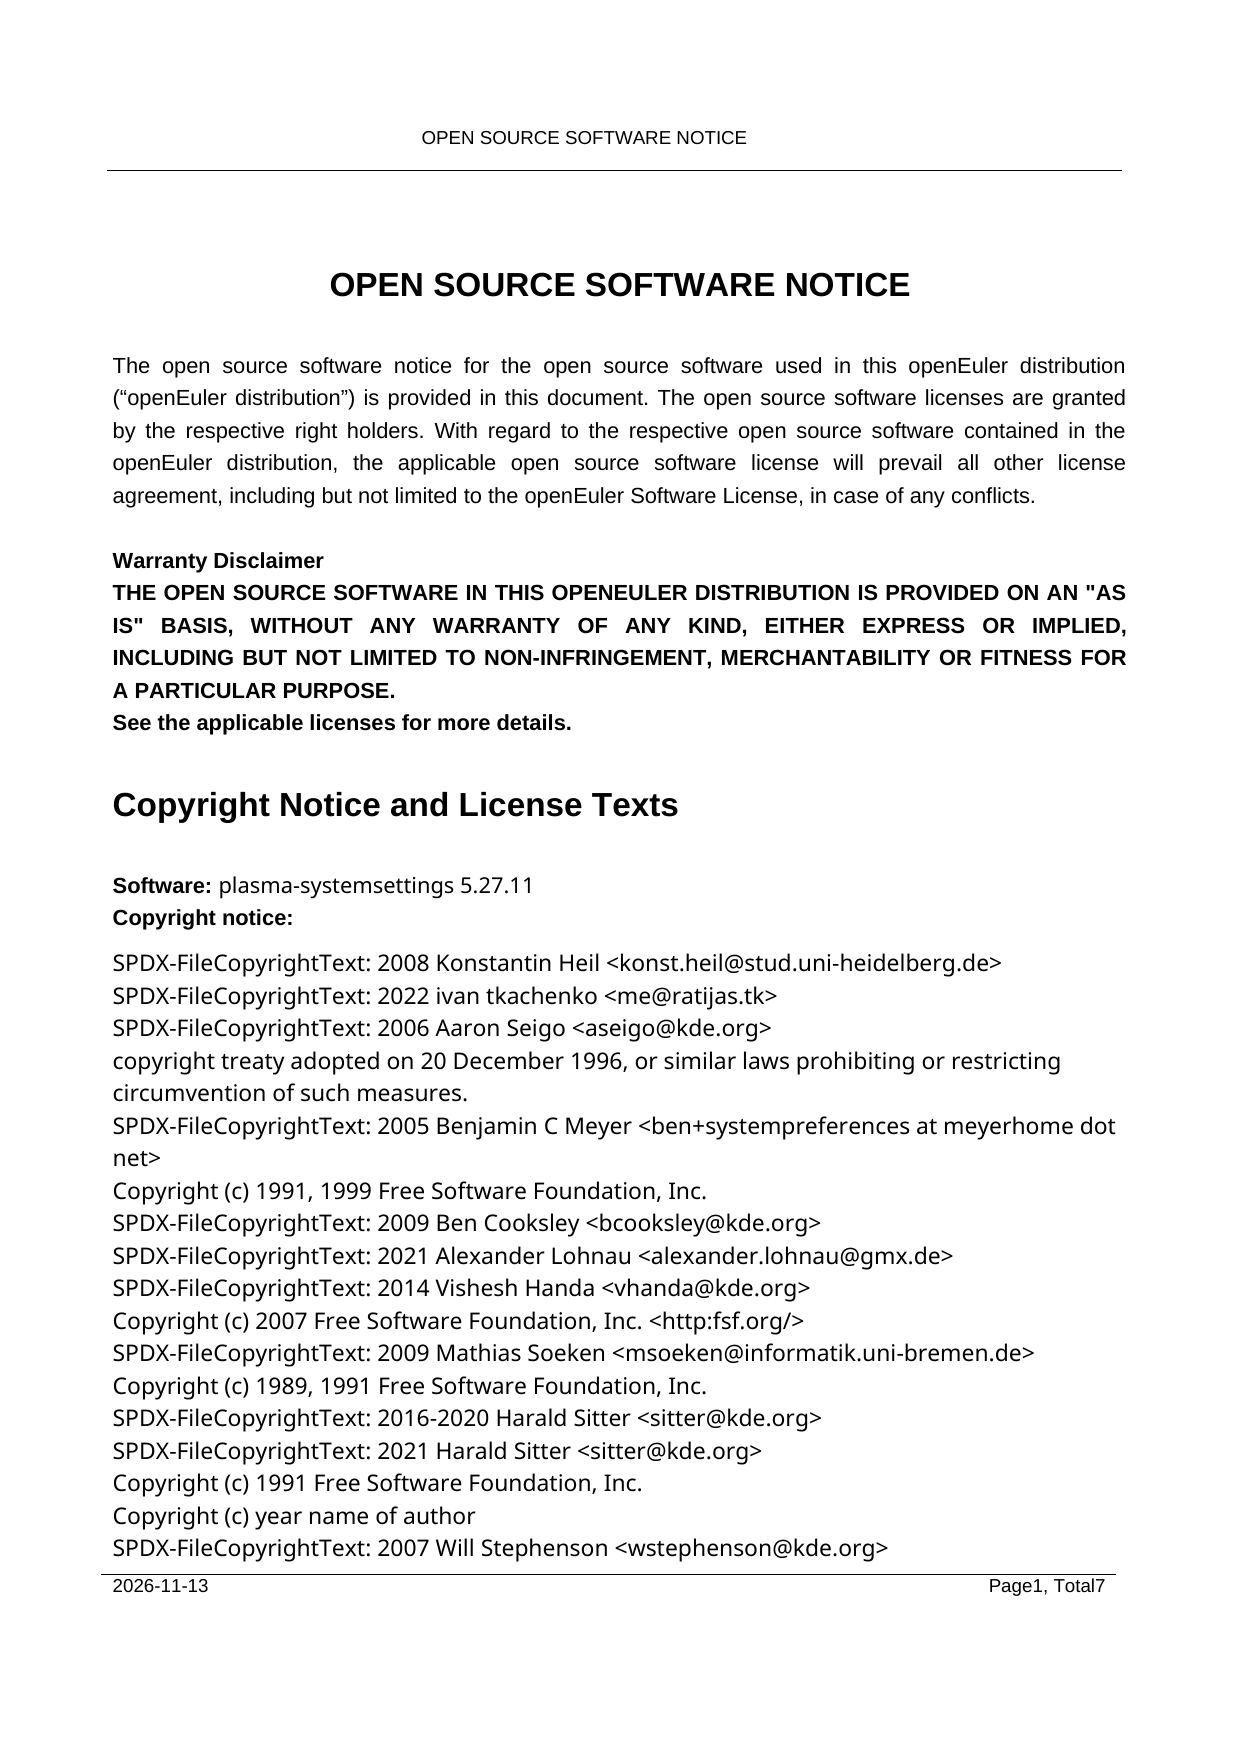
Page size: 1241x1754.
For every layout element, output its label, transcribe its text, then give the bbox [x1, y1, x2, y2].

text Warranty Disclaimer [112, 544, 1128, 576]
text THE OPEN SOURCE SOFTWARE IN THIS OPENEULER DISTRIBUTION IS PROVIDED ON AN "AS IS" BASIS, WITHOUT ANY WARRANTY OF ANY KIND, EITHER EXPRESS OR IMPLIED, INCLUDING BUT NOT LIMITED TO NON-INFRINGEMENT, MERCHANTABILITY OR FITNESS FOR A PARTICULAR PURPOSE. See the applicable licenses for more details. [112, 576, 1128, 739]
text OPEN SOURCE SOFTWARE NOTICE [112, 251, 1128, 316]
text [112, 947, 1128, 1564]
text Copyright Notice and License Texts [112, 771, 1128, 836]
text Copyright notice: [112, 901, 1128, 934]
text The open source software notice for the open source software used in this openEuler distribution (“openEuler distribution”) is provided in this document. The open source software licenses are granted by the respective right holders. With regard to the respective open source software contained in the openEuler distribution, the applicable open source software license will prevail all other license agreement, including but not limited to the openEuler Software License, in case of any conflicts. [112, 349, 1128, 511]
title Software: plasma-systemsettings 5.27.11 [112, 869, 1128, 901]
